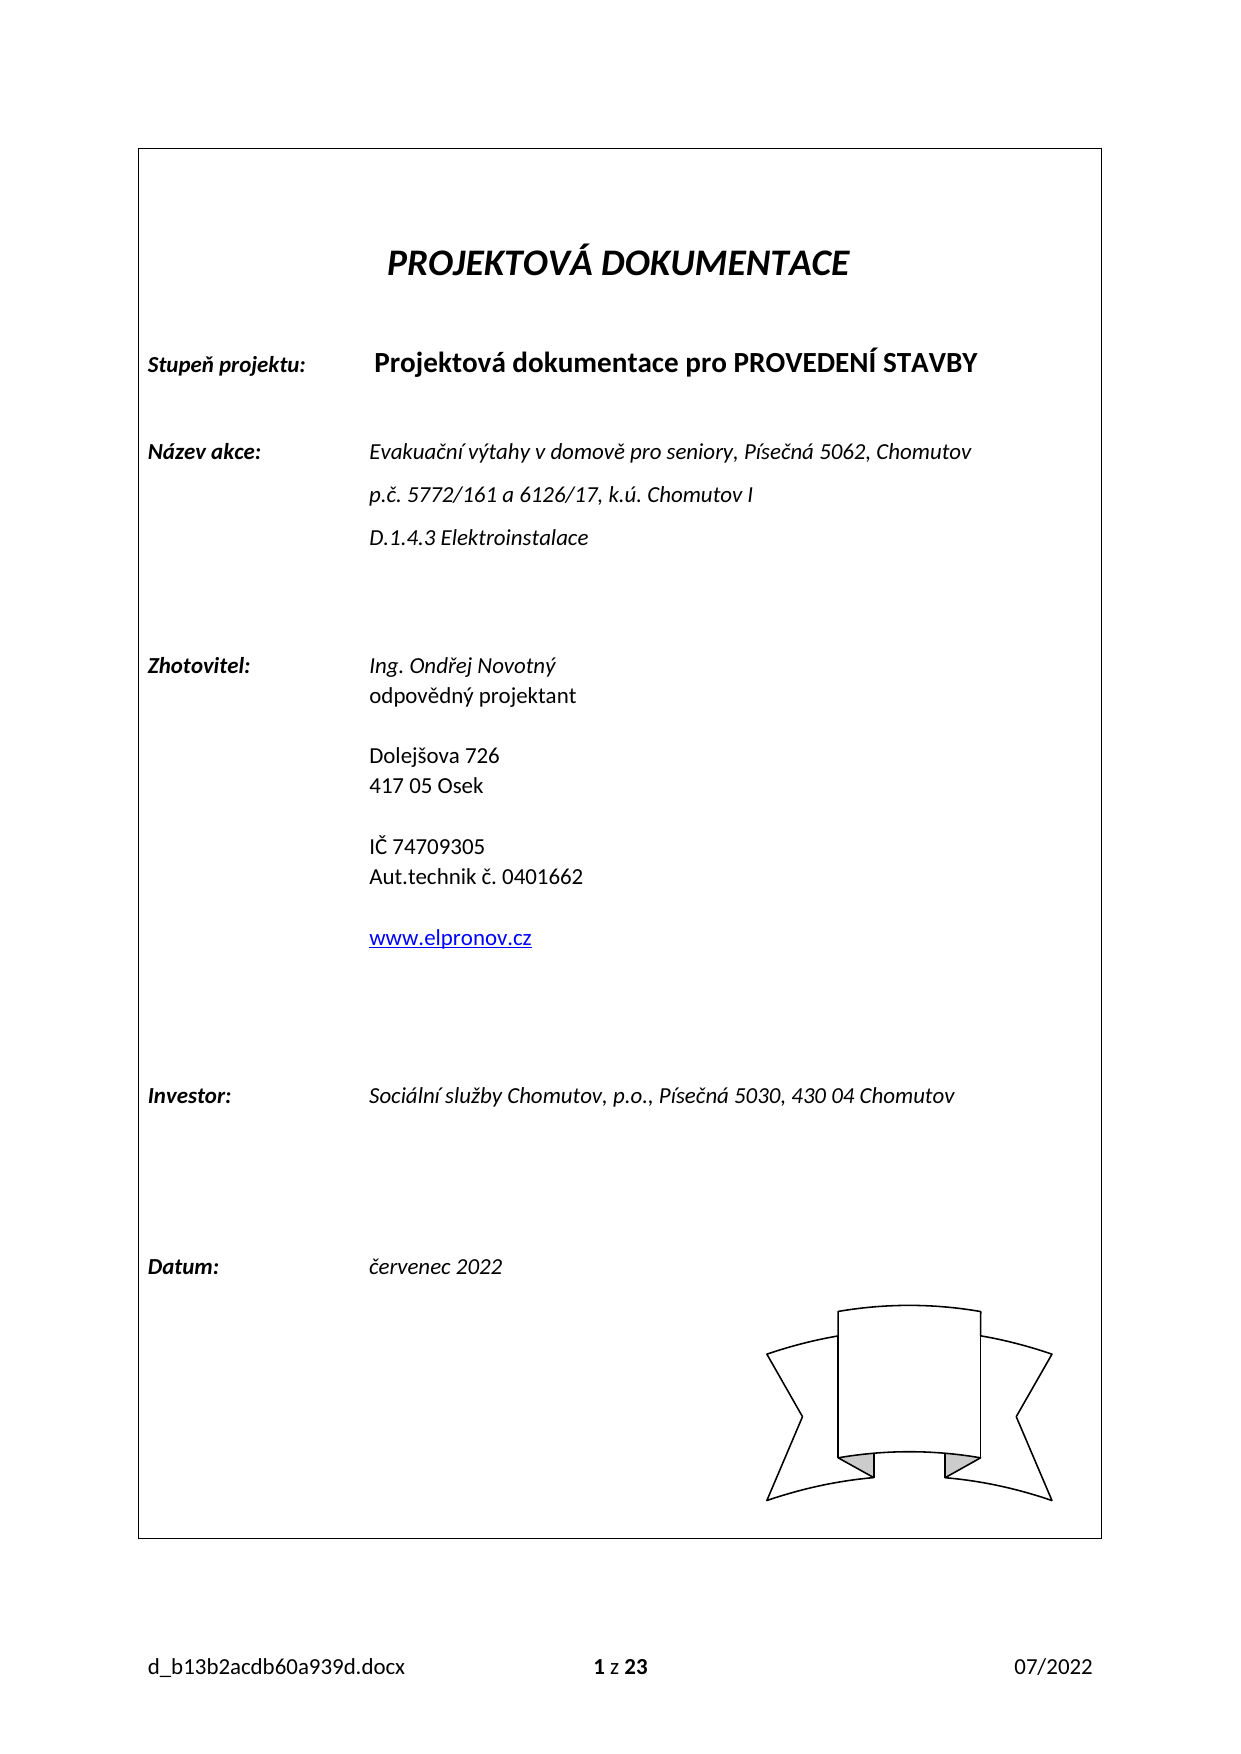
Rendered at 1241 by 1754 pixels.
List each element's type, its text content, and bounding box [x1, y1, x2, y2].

text Stupeň projektu: Projektová dokumentace pro PROVEDENÍ STAVBY [139, 341, 1101, 379]
text Aut.technik č. 0401662 [139, 859, 1101, 890]
text Název akce: Evakuační výtahy v domově pro seniory, Písečná 5062, Chomutov [139, 434, 1101, 465]
text p.č. 5772/161 a 6126/17, k.ú. Chomutov I [139, 477, 1101, 508]
text Dolejšova 726 [139, 738, 1101, 768]
text www.elpronov.cz [139, 919, 1101, 951]
text odpovědný projektant [139, 678, 1101, 709]
text Investor: Sociální služby Chomutov, p.o., Písečná 5030, 430 04 Chomutov [139, 1078, 1101, 1109]
text D.1.4.3 Elektroinstalace [139, 519, 1101, 551]
text IČ 74709305 [139, 829, 1101, 859]
text Zhotovitel: Ing. Ondřej Novotný [139, 648, 1101, 678]
text Datum: červenec 2022 [139, 1249, 1101, 1280]
text PROJEKTOVÁ DOKUMENTACE [139, 236, 1101, 285]
text 417 05 Osek [139, 768, 1101, 800]
